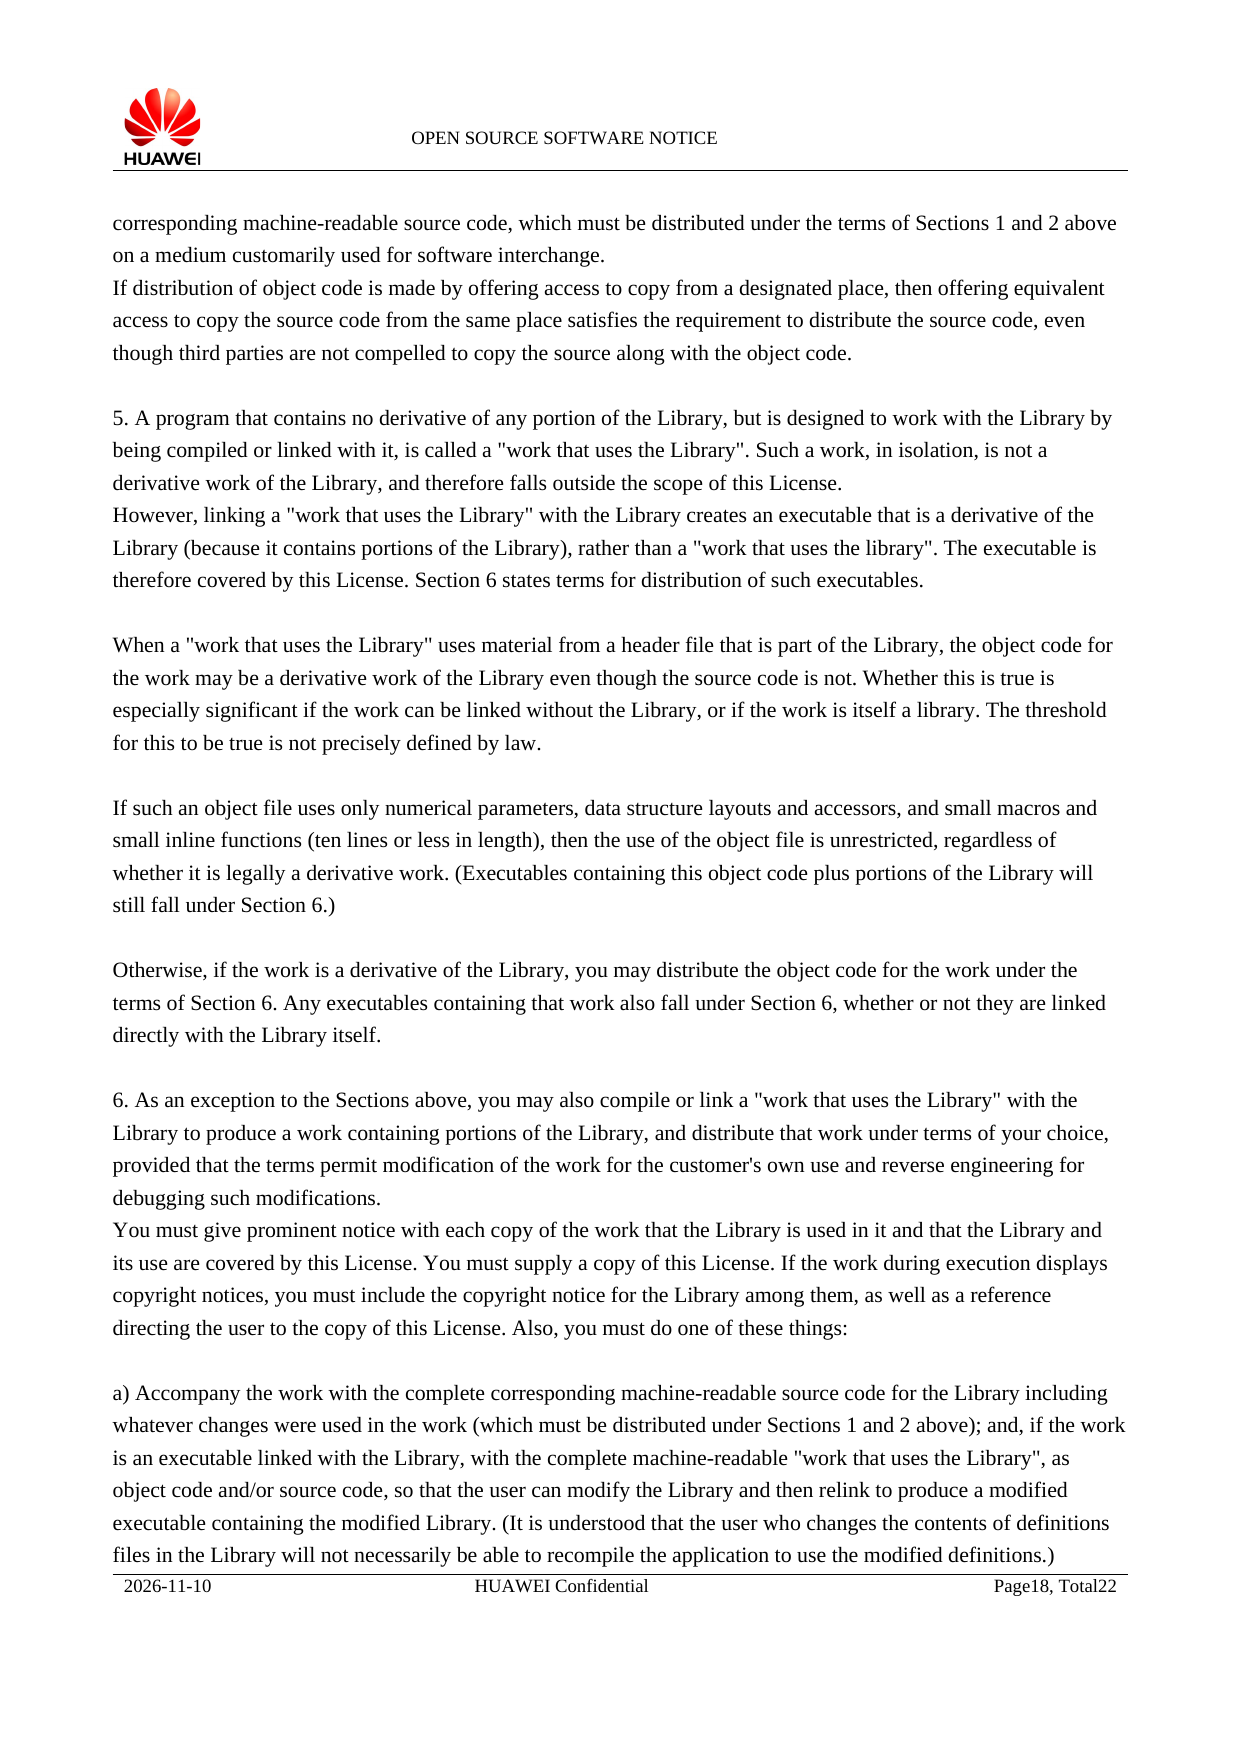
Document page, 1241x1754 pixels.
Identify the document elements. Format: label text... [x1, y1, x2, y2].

picture [124, 88, 201, 165]
